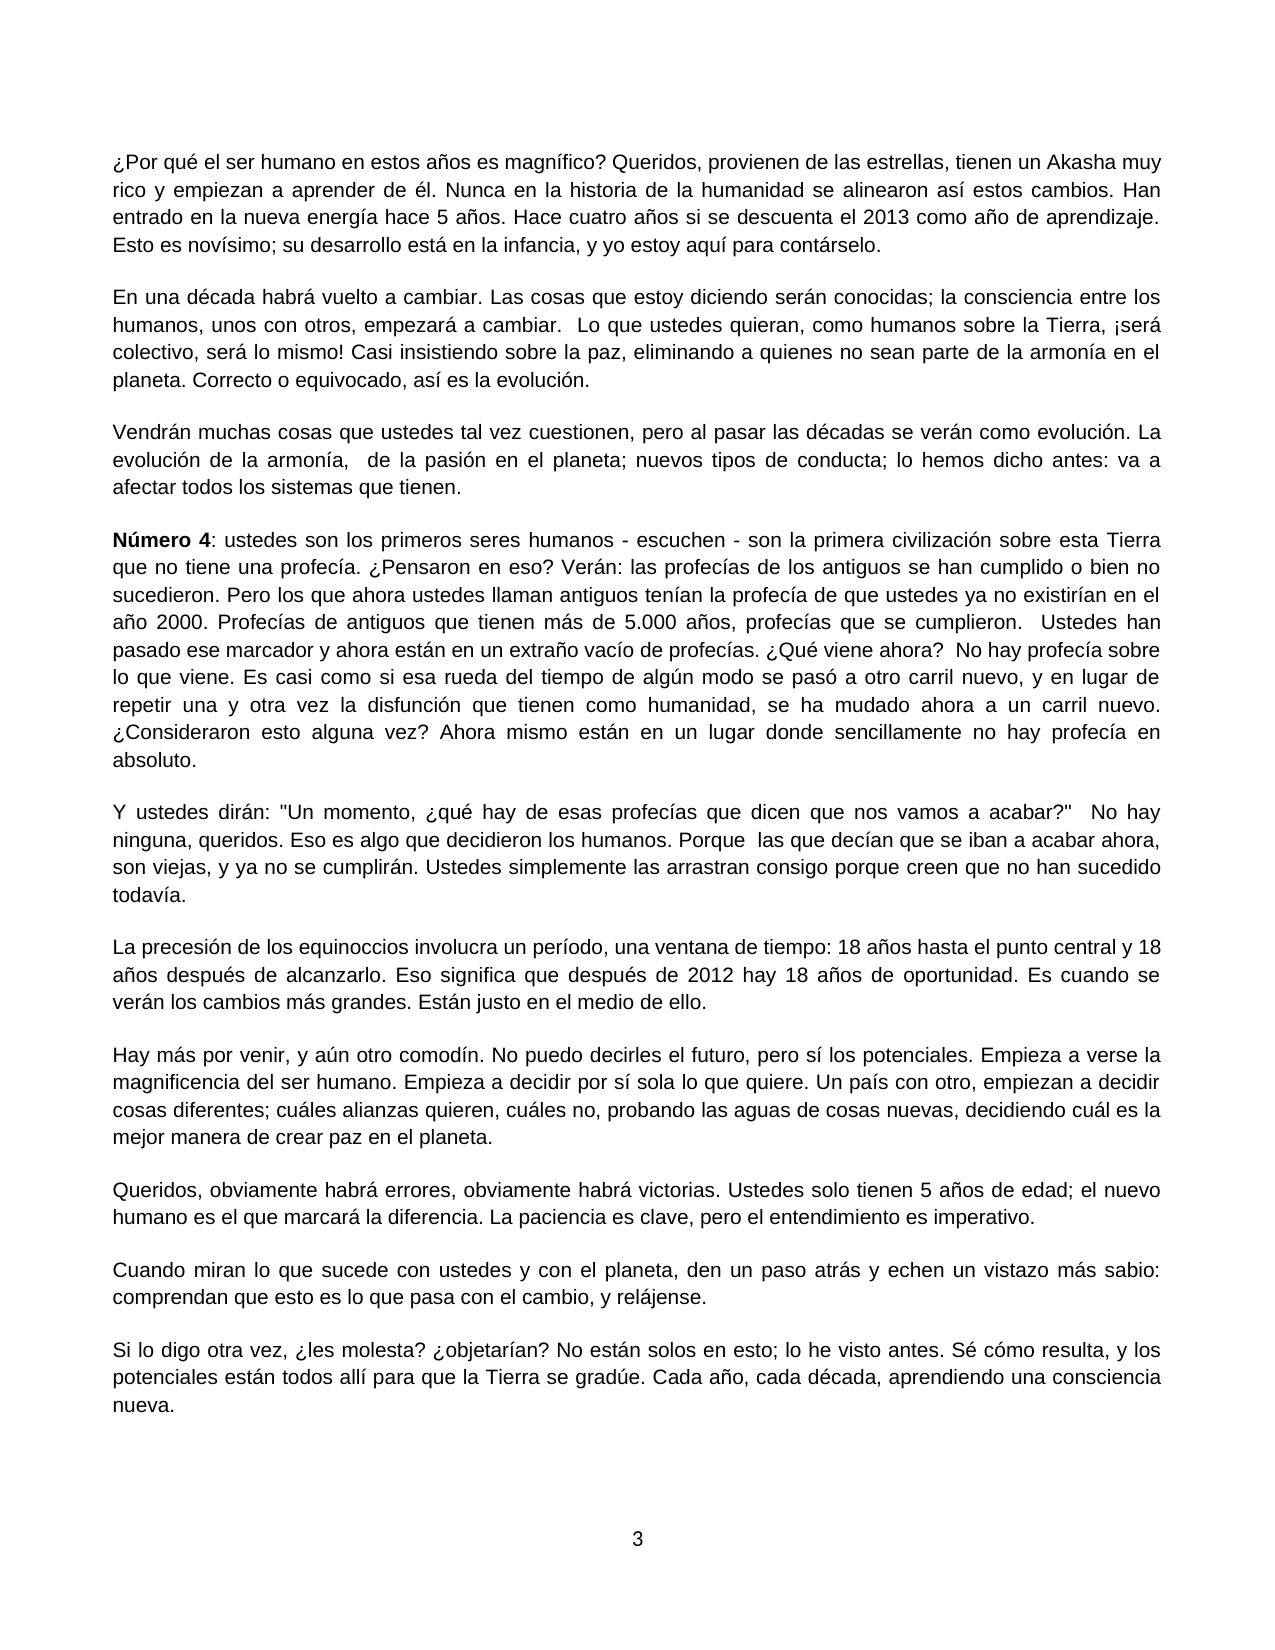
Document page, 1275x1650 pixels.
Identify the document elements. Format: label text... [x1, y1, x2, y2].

text Si lo digo otra vez, ¿les molesta? ¿objetarían? No están solos en esto; lo he visto antes. Sé cómo resulta, y los potenciales están todos allí para que la Tierra se gradúe. Cada año, cada década, aprendiendo una consciencia nueva. [112, 1337, 1162, 1416]
text Número 4: ustedes son los primeros seres humanos - escuchen - son la primera civilización sobre esta Tierra que no tiene una profecía. ¿Pensaron en eso? Verán: las profecías de los antiguos se han cumplido o bien no sucedieron. Pero los que ahora ustedes llaman antiguos tenían la profecía de que ustedes ya no existirían en el año 2000. Profecías de antiguos que tienen más de 5.000 años, profecías que se cumplieron. Ustedes han pasado ese marcador y ahora están en un extraño vacío de profecías. ¿Qué viene ahora? No hay profecía sobre lo que viene. Es casi como si esa rueda del tiempo de algún modo se pasó a otro carril nuevo, y en lugar de repetir una y otra vez la disfunción que tienen como humanidad, se ha mudado ahora a un carril nuevo. ¿Consideraron esto alguna vez? Ahora mismo están en un lugar donde sencillamente no hay profecía en absoluto. [112, 527, 1162, 771]
text En una década habrá vuelto a cambiar. Las cosas que estoy diciendo serán conocidas; la consciencia entre los humanos, unos con otros, empezará a cambiar. Lo que ustedes quieran, como humanos sobre la Tierra, ¡será colectivo, será lo mismo! Casi insistiendo sobre la paz, eliminando a quienes no sean parte de la armonía en el planeta. Correcto o equivocado, así es la evolución. [112, 285, 1162, 391]
text Hay más por venir, y aún otro comodín. No puedo decirles el futuro, pero sí los potenciales. Empieza a verse la magnificencia del ser humano. Empieza a decidir por sí sola lo que quiere. Un país con otro, empiezan a decidir cosas diferentes; cuáles alianzas quieren, cuáles no, probando las aguas de cosas nuevas, decidiendo cuál es la mejor manera de crear paz en el planeta. [112, 1042, 1162, 1149]
text Vendrán muchas cosas que ustedes tal vez cuestionen, pero al pasar las décadas se verán como evolución. La evolución de la armonía, de la pasión en el planeta; nuevos tipos de conducta; lo hemos dicho antes: va a afectar todos los sistemas que tienen. [112, 420, 1162, 499]
text Cuando miran lo que sucede con ustedes y con el planeta, den un paso atrás y echen un vistazo más sabio: comprendan que esto es lo que pasa con el cambio, y relájense. [112, 1257, 1162, 1309]
text Queridos, obviamente habrá errores, obviamente habrá victorias. Ustedes solo tienen 5 años de edad; el nuevo humano es el que marcará la diferencia. La paciencia es clave, pero el entendimiento es imperativo. [112, 1177, 1162, 1229]
text Y ustedes dirán: "Un momento, ¿qué hay de esas profecías que dicen que nos vamos a acabar?" No hay ninguna, queridos. Eso es algo que decidieron los humanos. Porque las que decían que se iban a acabar ahora, son viejas, y ya no se cumplirán. Ustedes simplemente las arrastran consigo porque creen que no han sucedido todavía. [112, 800, 1162, 906]
text ¿Por qué el ser humano en estos años es magnífico? Queridos, provienen de las estrellas, tienen un Akasha muy rico y empiezan a aprender de él. Nunca en la historia de la humanidad se alinearon así estos cambios. Han entrado en la nueva energía hace 5 años. Hace cuatro años si se descuenta el 2013 como año de aprendizaje. Esto es novísimo; su desarrollo está en la infancia, y yo estoy aquí para contárselo. [112, 150, 1162, 256]
text La precesión de los equinoccios involucra un período, una ventana de tiempo: 18 años hasta el punto central y 18 años después de alcanzarlo. Eso significa que después de 2012 hay 18 años de oportunidad. Es cuando se verán los cambios más grandes. Están justo en el medio de ello. [112, 935, 1162, 1014]
